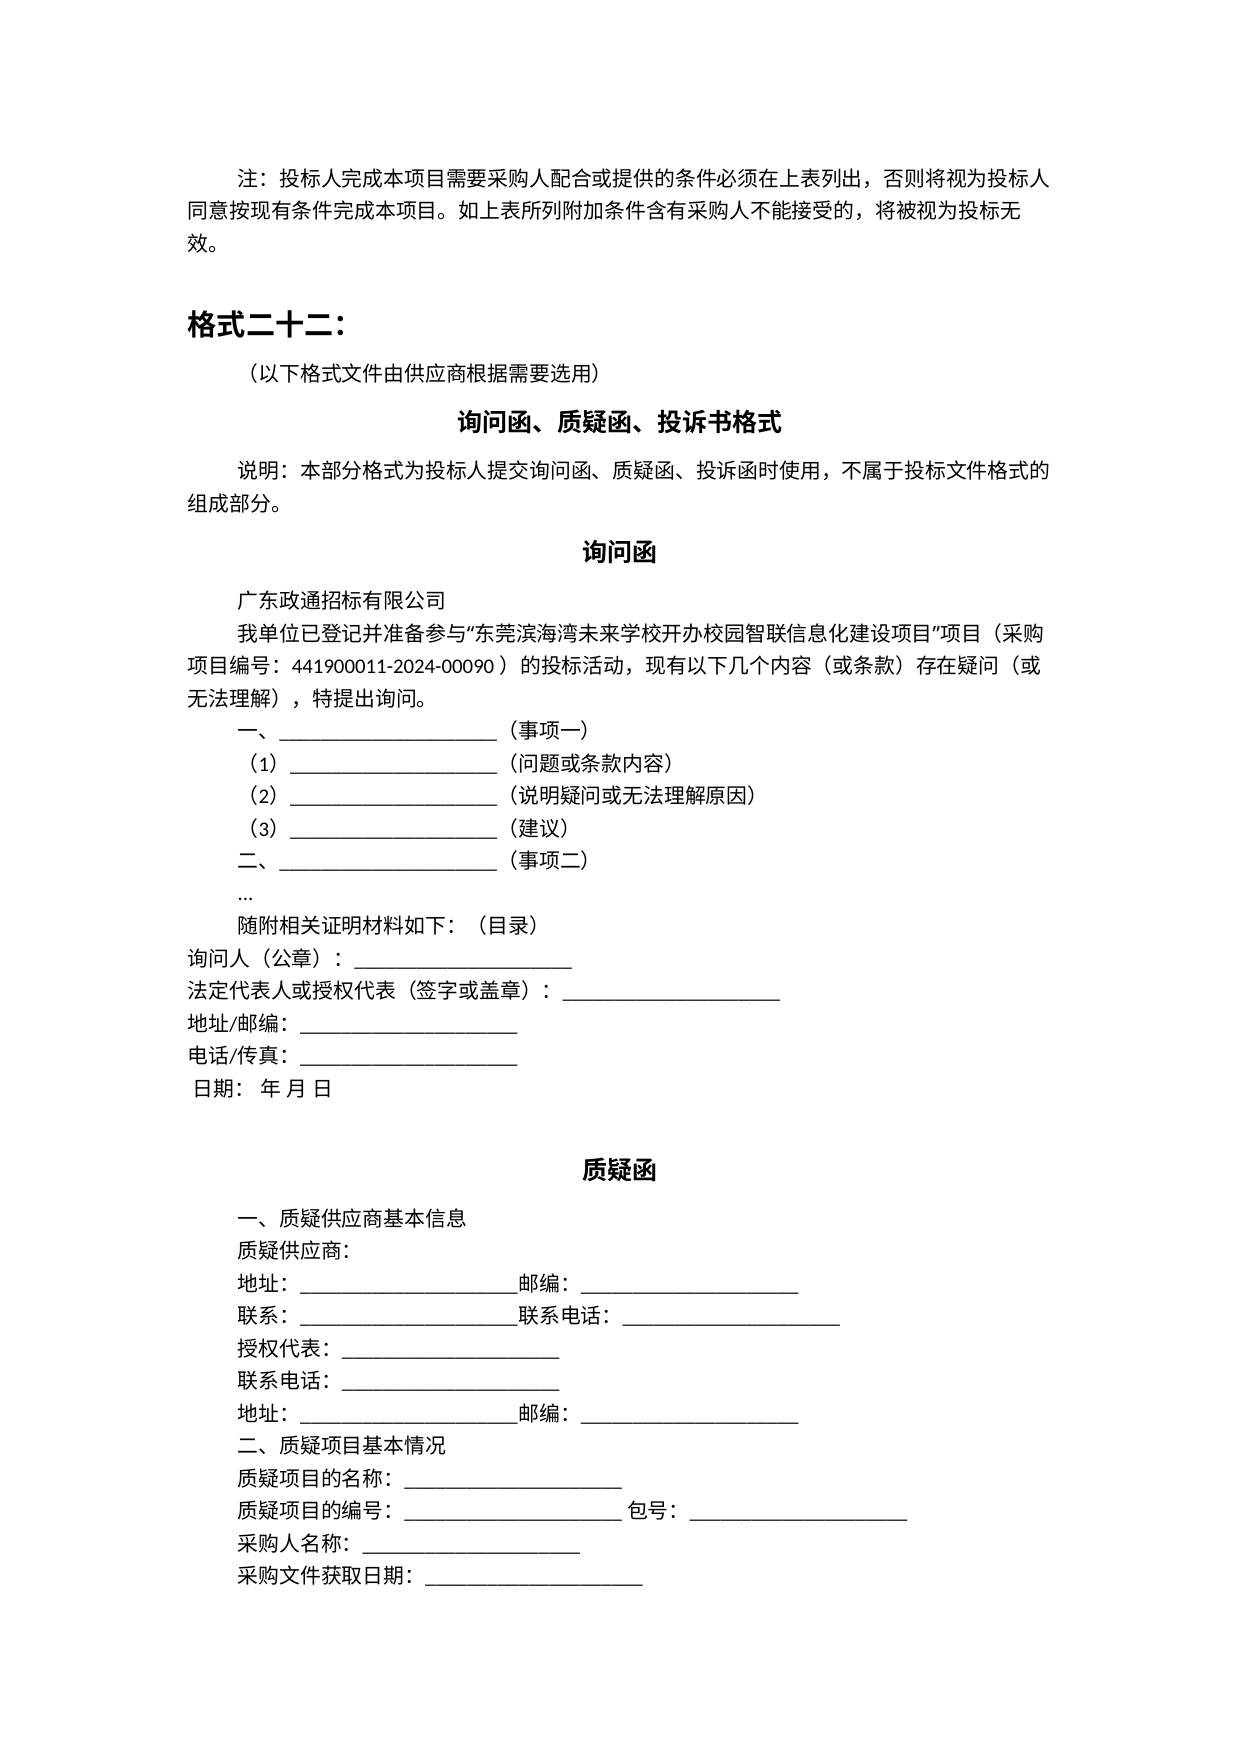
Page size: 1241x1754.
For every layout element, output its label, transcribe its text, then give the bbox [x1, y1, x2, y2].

text 电话/传真：_____________________ [187, 1039, 1053, 1072]
text （以下格式文件由供应商根据需要选用） [187, 357, 1053, 389]
text 我单位已登记并准备参与“东莞滨海湾未来学校开办校园智联信息化建设项目”项目（采购项目编号：441900011-2024-00090 ）的投标活动，现有以下几个内容（或条款）存在疑问（或无法理解），特提出询问。 [187, 617, 1053, 714]
text 质疑函 [187, 1137, 1053, 1202]
text 注：投标人完成本项目需要采购人配合或提供的条件必须在上表列出，否则将视为投标人同意按现有条件完成本项目。如上表所列附加条件含有采购人不能接受的，将被视为投标无效。 [187, 162, 1053, 259]
text 地址：_____________________邮编：_____________________ [187, 1397, 1053, 1429]
text 授权代表：_____________________ [187, 1332, 1053, 1364]
text 联系：_____________________联系电话：_____________________ [187, 1299, 1053, 1332]
text 询问人（公章）：_____________________ [187, 942, 1053, 974]
text （1）____________________（问题或条款内容） [187, 747, 1053, 779]
text （3）____________________（建议） [187, 812, 1053, 844]
text 随附相关证明材料如下：（目录） [187, 909, 1053, 942]
text 质疑供应商： [187, 1234, 1053, 1267]
text 联系电话：_____________________ [187, 1364, 1053, 1397]
text 一、质疑供应商基本信息 [187, 1202, 1053, 1234]
text 地址/邮编：_____________________ [187, 1007, 1053, 1039]
text 采购文件获取日期：_____________________ [187, 1559, 1053, 1592]
text 二、_____________________（事项二） [187, 844, 1053, 877]
text 一、_____________________（事项一） [187, 714, 1053, 747]
text 说明：本部分格式为投标人提交询问函、质疑函、投诉函时使用，不属于投标文件格式的组成部分。 [187, 454, 1053, 519]
text 格式二十二： [187, 292, 1053, 357]
text 二、质疑项目基本情况 [187, 1429, 1053, 1462]
text 广东政通招标有限公司 [187, 584, 1053, 617]
text 质疑项目的名称：_____________________ [187, 1462, 1053, 1494]
text （2）____________________（说明疑问或无法理解原因） [187, 779, 1053, 812]
text 法定代表人或授权代表（签字或盖章）：_____________________ [187, 974, 1053, 1007]
text 质疑项目的编号：_____________________ 包号：_____________________ [187, 1494, 1053, 1527]
text 询问函、质疑函、投诉书格式 [187, 389, 1053, 454]
text 采购人名称：_____________________ [187, 1527, 1053, 1559]
text 日期： 年 月 日 [187, 1072, 1053, 1104]
text 询问函 [187, 519, 1053, 584]
text 地址：_____________________邮编：_____________________ [187, 1267, 1053, 1299]
text ... [187, 877, 1053, 909]
